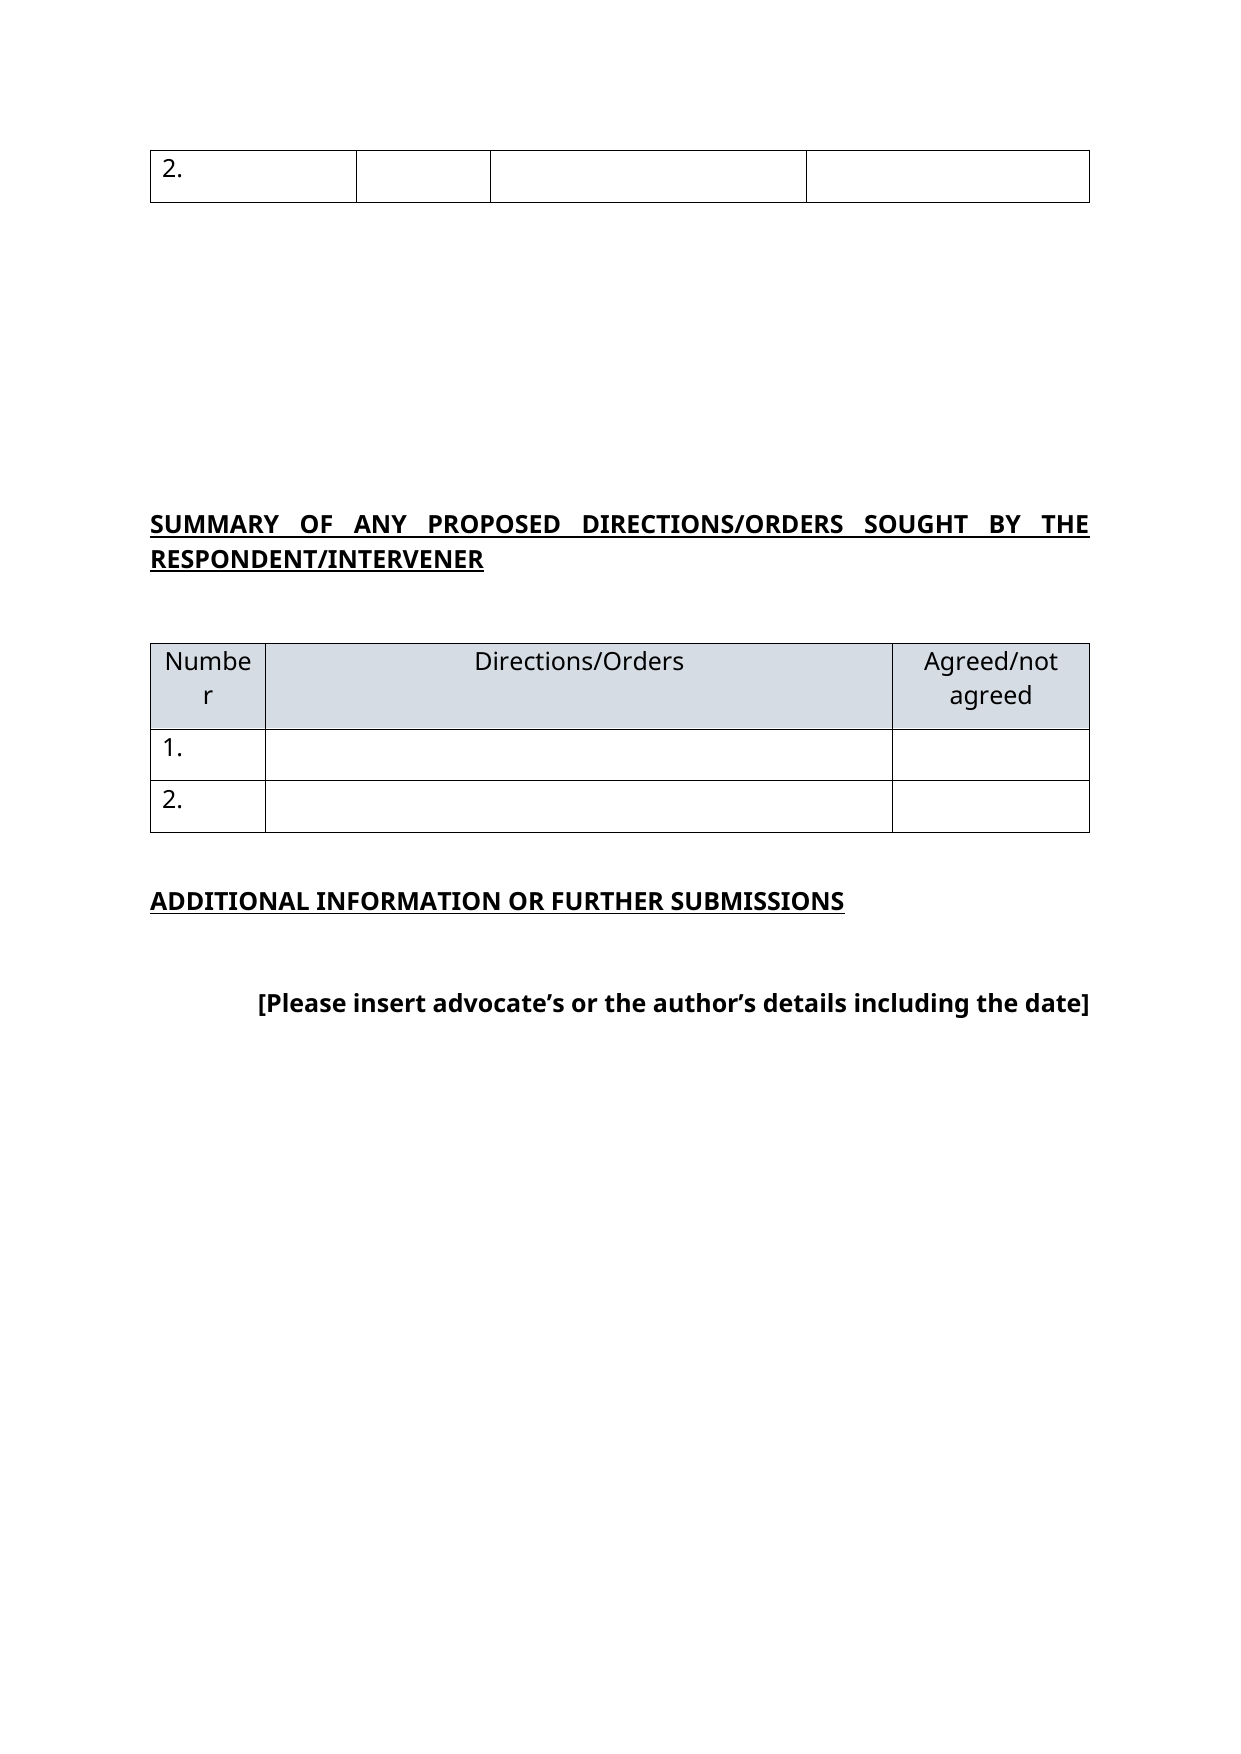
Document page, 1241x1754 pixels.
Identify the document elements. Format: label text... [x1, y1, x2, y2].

table_header Number [151, 644, 265, 728]
text ADDITIONAL INFORMATION OR FURTHER SUBMISSIONS [150, 884, 1090, 918]
text [Please insert advocate’s or the author’s details including the date] [150, 985, 1090, 1019]
text SUMMARY OF ANY PROPOSED DIRECTIONS/ORDERS SOUGHT BY THE RESPONDENT/INTERVENER [150, 507, 1090, 536]
table_cell [491, 151, 806, 202]
table_cell [893, 730, 1089, 780]
text SUMMARY OF ANY PROPOSED DIRECTIONS/ORDERS SOUGHT BY THE RESPONDENT/INTERVENER [150, 538, 1090, 575]
table_cell 2. [151, 151, 356, 202]
table_cell [357, 151, 490, 202]
table_header Agreed/not agreed [893, 644, 1089, 728]
table_cell [893, 781, 1089, 832]
table_header Directions/Orders [266, 644, 892, 728]
table_cell [807, 151, 1089, 202]
table_cell 2. [151, 781, 265, 832]
table_cell [266, 730, 892, 780]
table_cell 1. [151, 730, 265, 780]
table_cell [266, 781, 892, 832]
